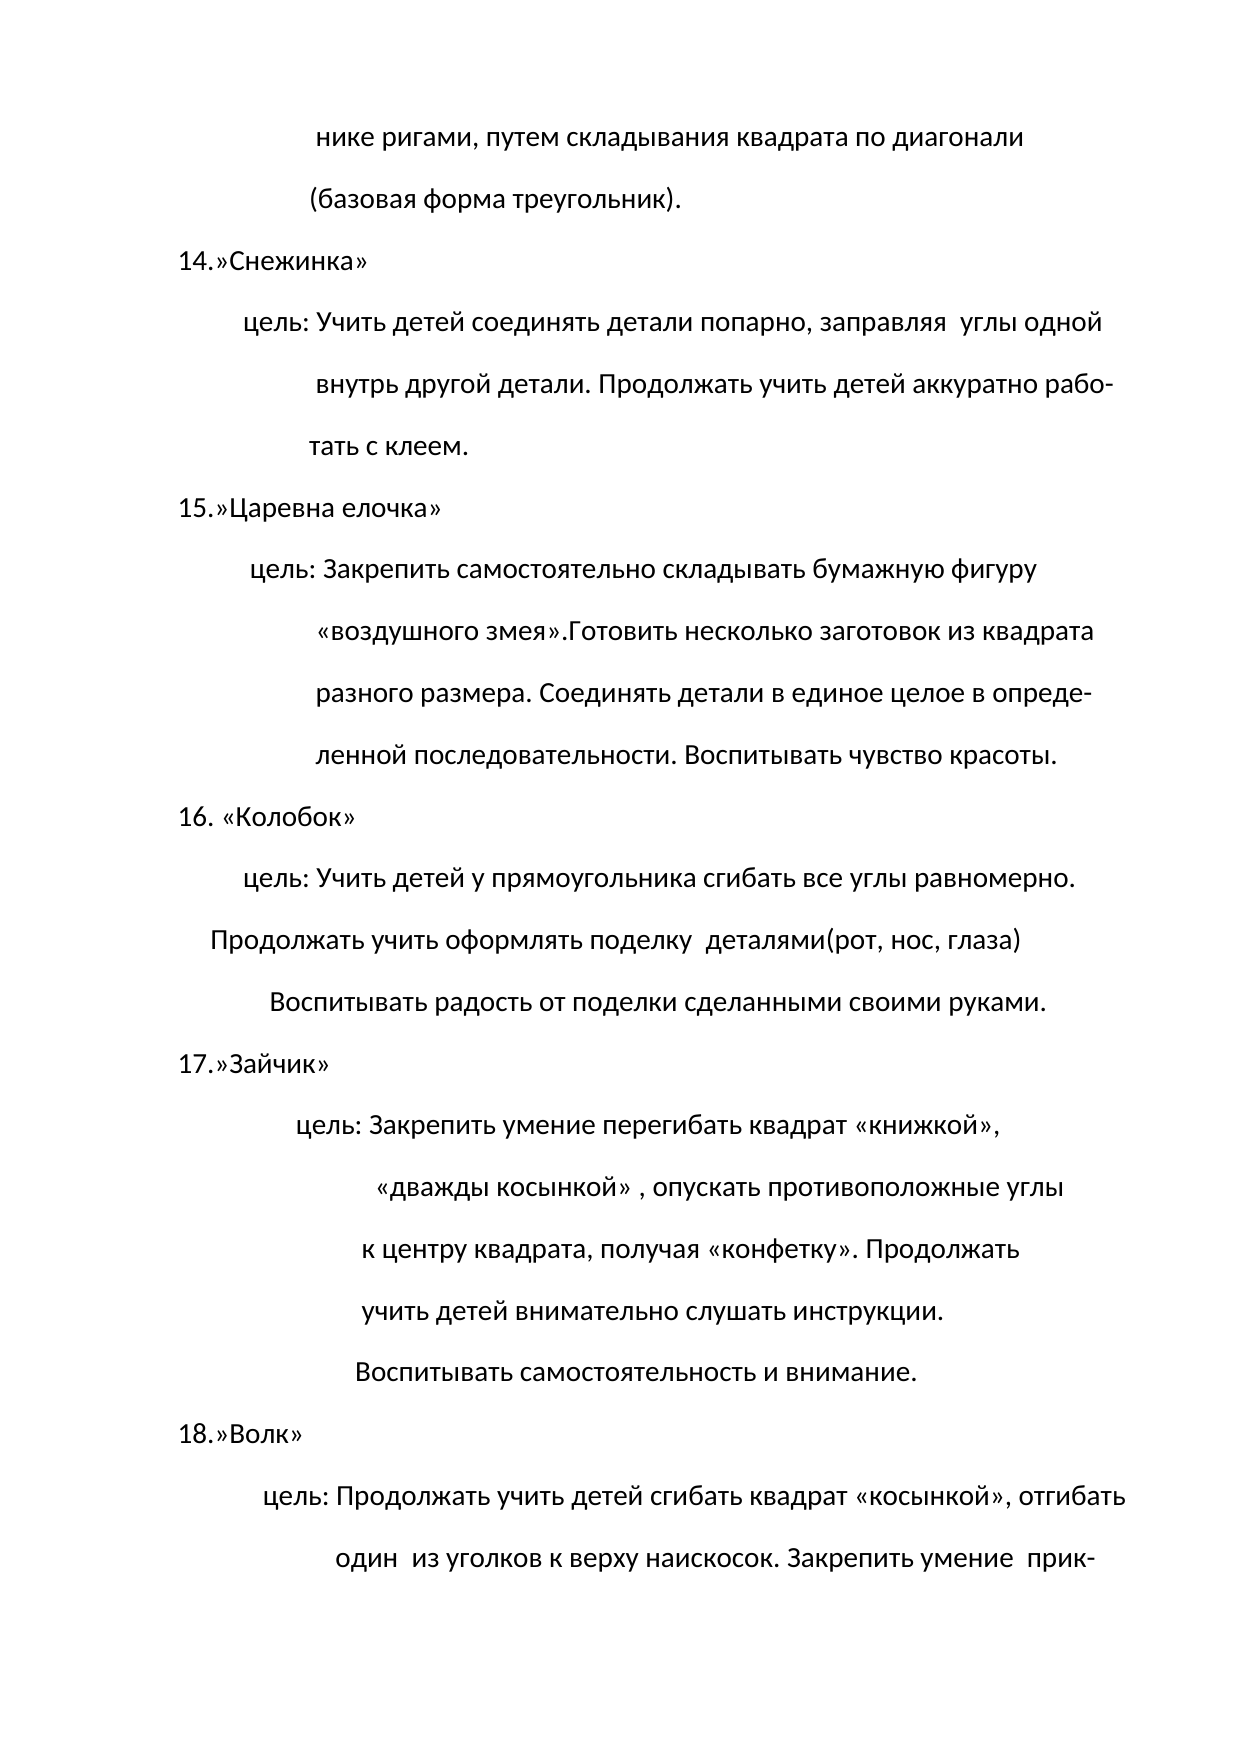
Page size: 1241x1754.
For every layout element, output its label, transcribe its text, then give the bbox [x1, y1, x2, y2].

text Воспитывать радость от поделки сделанными своими руками. [177, 983, 1152, 1018]
text цель: Закрепить умение перегибать квадрат «книжкой», [177, 1106, 1152, 1142]
text разного размера. Соединять детали в единое целое в опреде- [177, 674, 1152, 710]
text цель: Учить детей соединять детали попарно, заправляя углы одной [177, 303, 1152, 339]
text тать с клеем. [177, 427, 1152, 463]
text к центру квадрата, получая «конфетку». Продолжать [177, 1230, 1152, 1266]
text 17.»Зайчик» [177, 1045, 1152, 1080]
text нике ригами, путем складывания квадрата по диагонали [177, 118, 1152, 154]
text (базовая форма треугольник). [177, 180, 1152, 216]
text 14.»Снежинка» [177, 242, 1152, 277]
text цель: Закрепить самостоятельно складывать бумажную фигуру [177, 551, 1152, 586]
text один из уголков к верху наискосок. Закрепить умение прик- [177, 1539, 1152, 1574]
text ленной последовательности. Воспитывать чувство красоты. [177, 736, 1152, 771]
text «воздушного змея».Готовить несколько заготовок из квадрата [177, 612, 1152, 648]
text Продолжать учить оформлять поделку деталями(рот, нос, глаза) [177, 921, 1152, 957]
text цель: Продолжать учить детей сгибать квадрат «косынкой», отгибать [177, 1477, 1152, 1513]
text учить детей внимательно слушать инструкции. [177, 1292, 1152, 1327]
text цель: Учить детей у прямоугольника сгибать все углы равномерно. [177, 859, 1152, 895]
text Воспитывать самостоятельность и внимание. [177, 1353, 1152, 1389]
text внутрь другой детали. Продолжать учить детей аккуратно рабо- [177, 365, 1152, 401]
text «дважды косынкой» , опускать противоположные углы [177, 1168, 1152, 1204]
text 18.»Волк» [177, 1415, 1152, 1451]
text 16. «Колобок» [177, 798, 1152, 833]
text 15.»Царевна елочка» [177, 489, 1152, 524]
